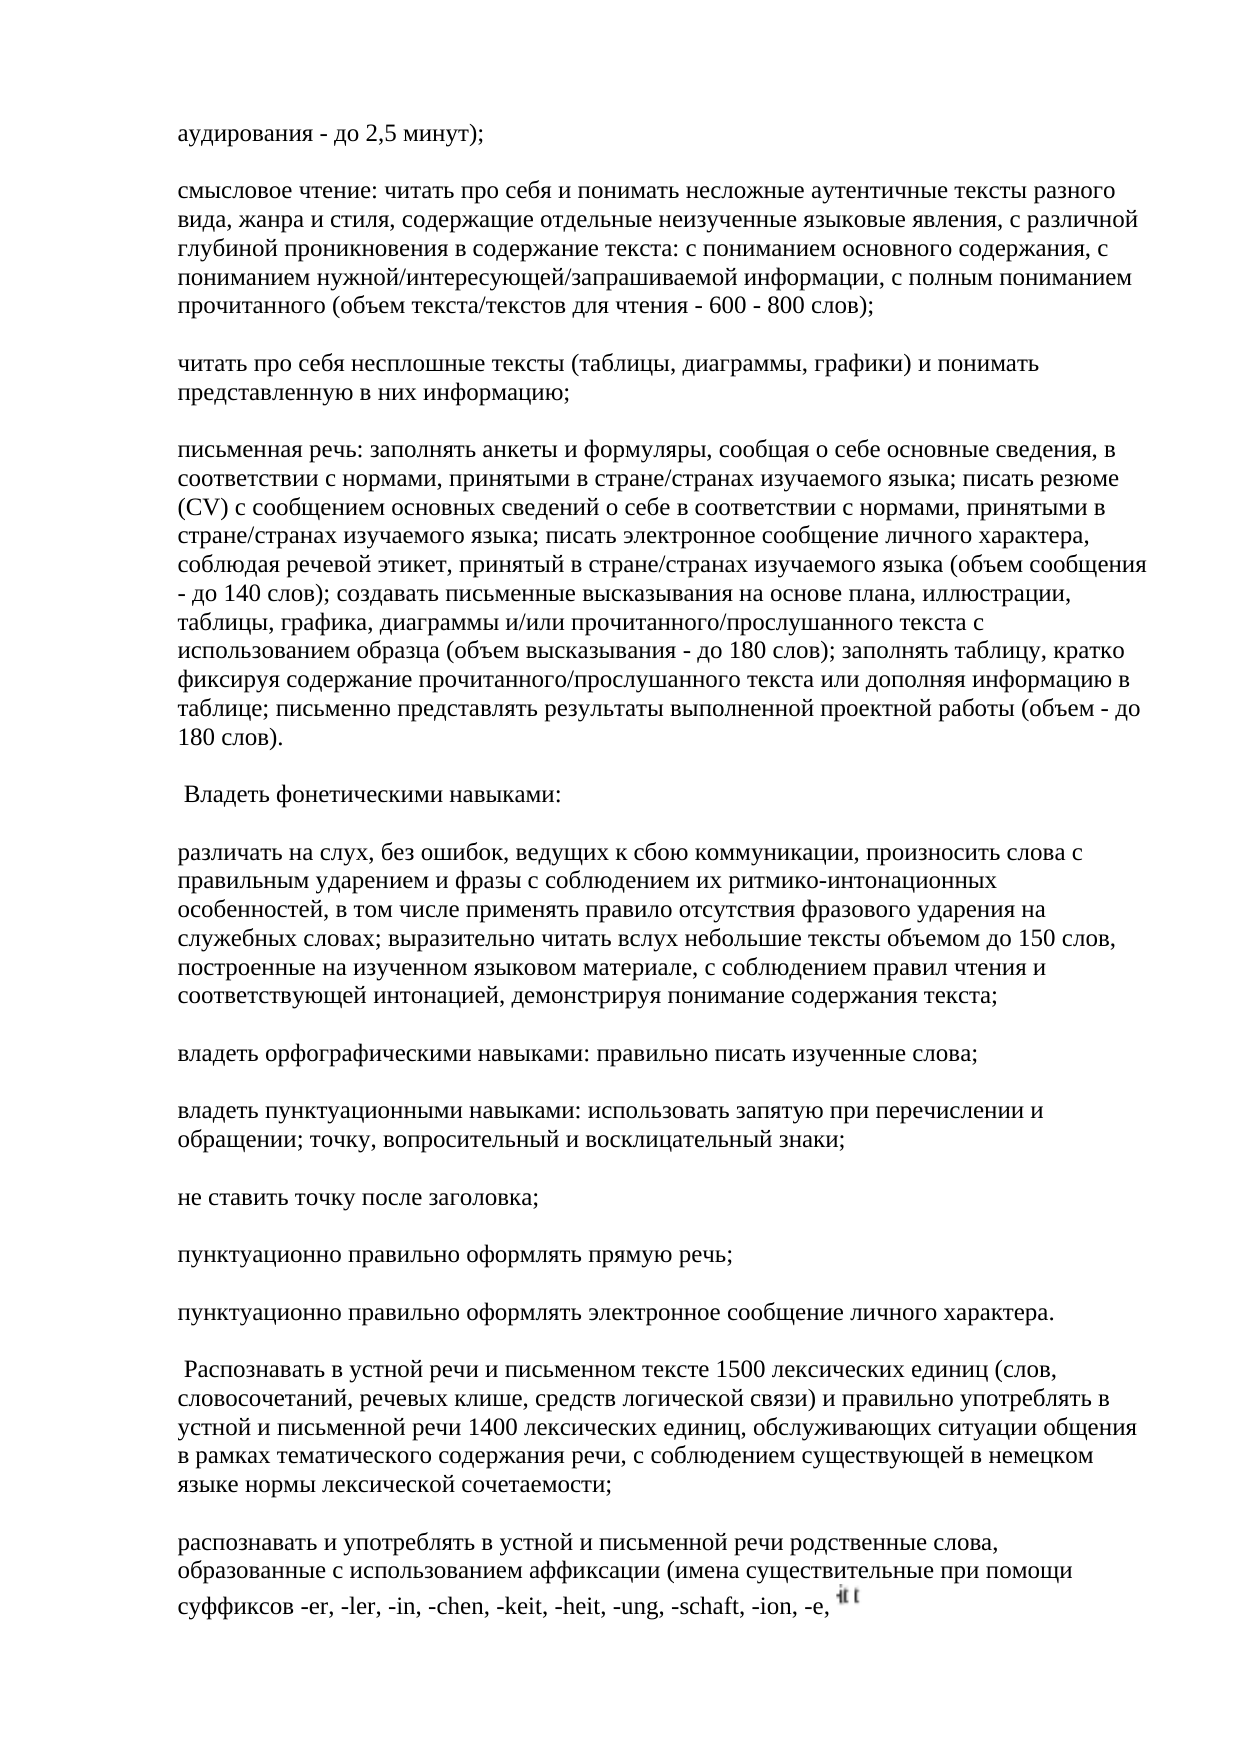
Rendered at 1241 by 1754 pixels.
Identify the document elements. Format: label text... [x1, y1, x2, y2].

picture [836, 1584, 885, 1614]
text владеть пунктуационными навыками: использовать запятую при перечислении и обращении; точку, вопросительный и восклицательный знаки; [177, 1067, 1152, 1153]
text пунктуационно правильно оформлять прямую речь; [177, 1211, 1152, 1268]
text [177, 118, 1152, 147]
text письменная речь: заполнять анкеты и формуляры, сообщая о себе основные сведения, в соответствии с нормами, принятыми в стране/странах изучаемого языка; писать резюме (CV) с сообщением основных сведений о себе в соответствии с нормами, принятыми в стране/странах изучаемого языка; писать электронное сообщение личного характера, соблюдая речевой этикет, принятый в стране/странах изучаемого языка (объем сообщения - до 140 слов); создавать письменные высказывания на основе плана, иллюстрации, таблицы, графика, диаграммы и/или прочитанного/прослушанного текста с использованием образца (объем высказывания - до 180 слов); заполнять таблицу, кратко фиксируя содержание прочитанного/прослушанного текста или дополняя информацию в таблице; письменно представлять результаты выполненной проектной работы (объем - до 180 слов). [177, 406, 1152, 751]
text Распознавать в устной речи и письменном тексте 1500 лексических единиц (слов, словосочетаний, речевых клише, средств логической связи) и правильно употреблять в устной и письменной речи 1400 лексических единиц, обслуживающих ситуации общения в рамках тематического содержания речи, с соблюдением существующей в немецком языке нормы лексической сочетаемости; [177, 1326, 1152, 1498]
text Владеть фонетическими навыками: [177, 751, 1152, 808]
text читать про себя несплошные тексты (таблицы, диаграммы, графики) и понимать представленную в них информацию; [177, 319, 1152, 406]
text владеть орфографическими навыками: правильно писать изученные слова; [177, 1009, 1152, 1067]
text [177, 1498, 1152, 1619]
text различать на слух, без ошибок, ведущих к сбою коммуникации, произносить слова с правильным ударением и фразы с соблюдением их ритмико-интонационных особенностей, в том числе применять правило отсутствия фразового ударения на служебных словах; выразительно читать вслух небольшие тексты объемом до 150 слов, построенные на изученном языковом материале, с соблюдением правил чтения и соответствующей интонацией, демонстрируя понимание содержания текста; [177, 808, 1152, 1009]
text не ставить точку после заголовка; [177, 1153, 1152, 1211]
text пунктуационно правильно оформлять электронное сообщение личного характера. [177, 1268, 1152, 1326]
text смысловое чтение: читать про себя и понимать несложные аутентичные тексты разного вида, жанра и стиля, содержащие отдельные неизученные языковые явления, с различной глубиной проникновения в содержание текста: с пониманием основного содержания, с пониманием нужной/интересующей/запрашиваемой информации, с полным пониманием прочитанного (объем текста/текстов для чтения - 600 - 800 слов); [177, 147, 1152, 319]
